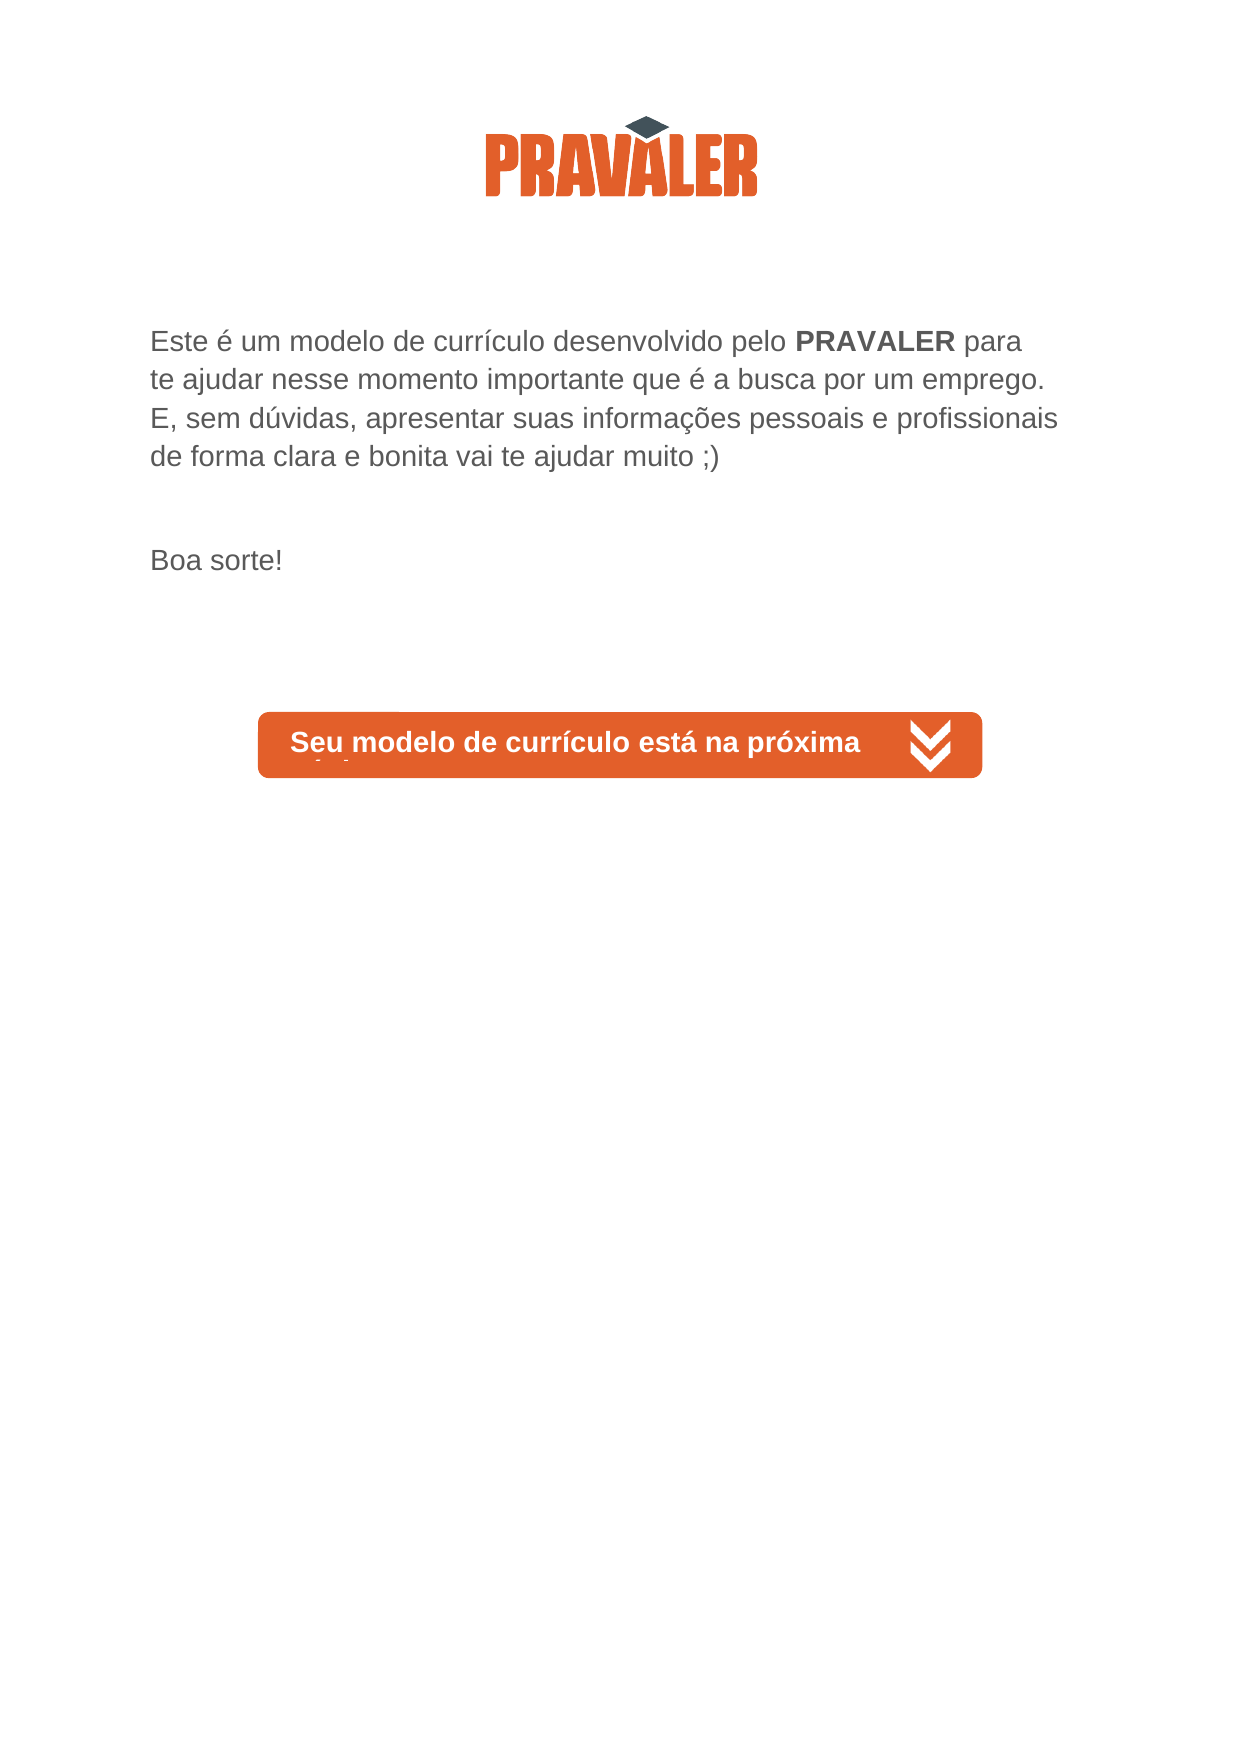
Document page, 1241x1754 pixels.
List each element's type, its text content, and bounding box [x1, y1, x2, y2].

picture [903, 712, 956, 779]
text te ajudar nesse momento importante que é a busca por um emprego. [150, 362, 1090, 396]
text Boa sorte! [150, 543, 1090, 577]
text E, sem dúvidas, apresentar suas informações pessoais e profissionais de forma clara e bonita vai te ajudar muito ;) [150, 401, 1090, 473]
text Este é um modelo de currículo desenvolvido pelo PRAVALER para [150, 324, 1090, 357]
picture [465, 103, 776, 217]
